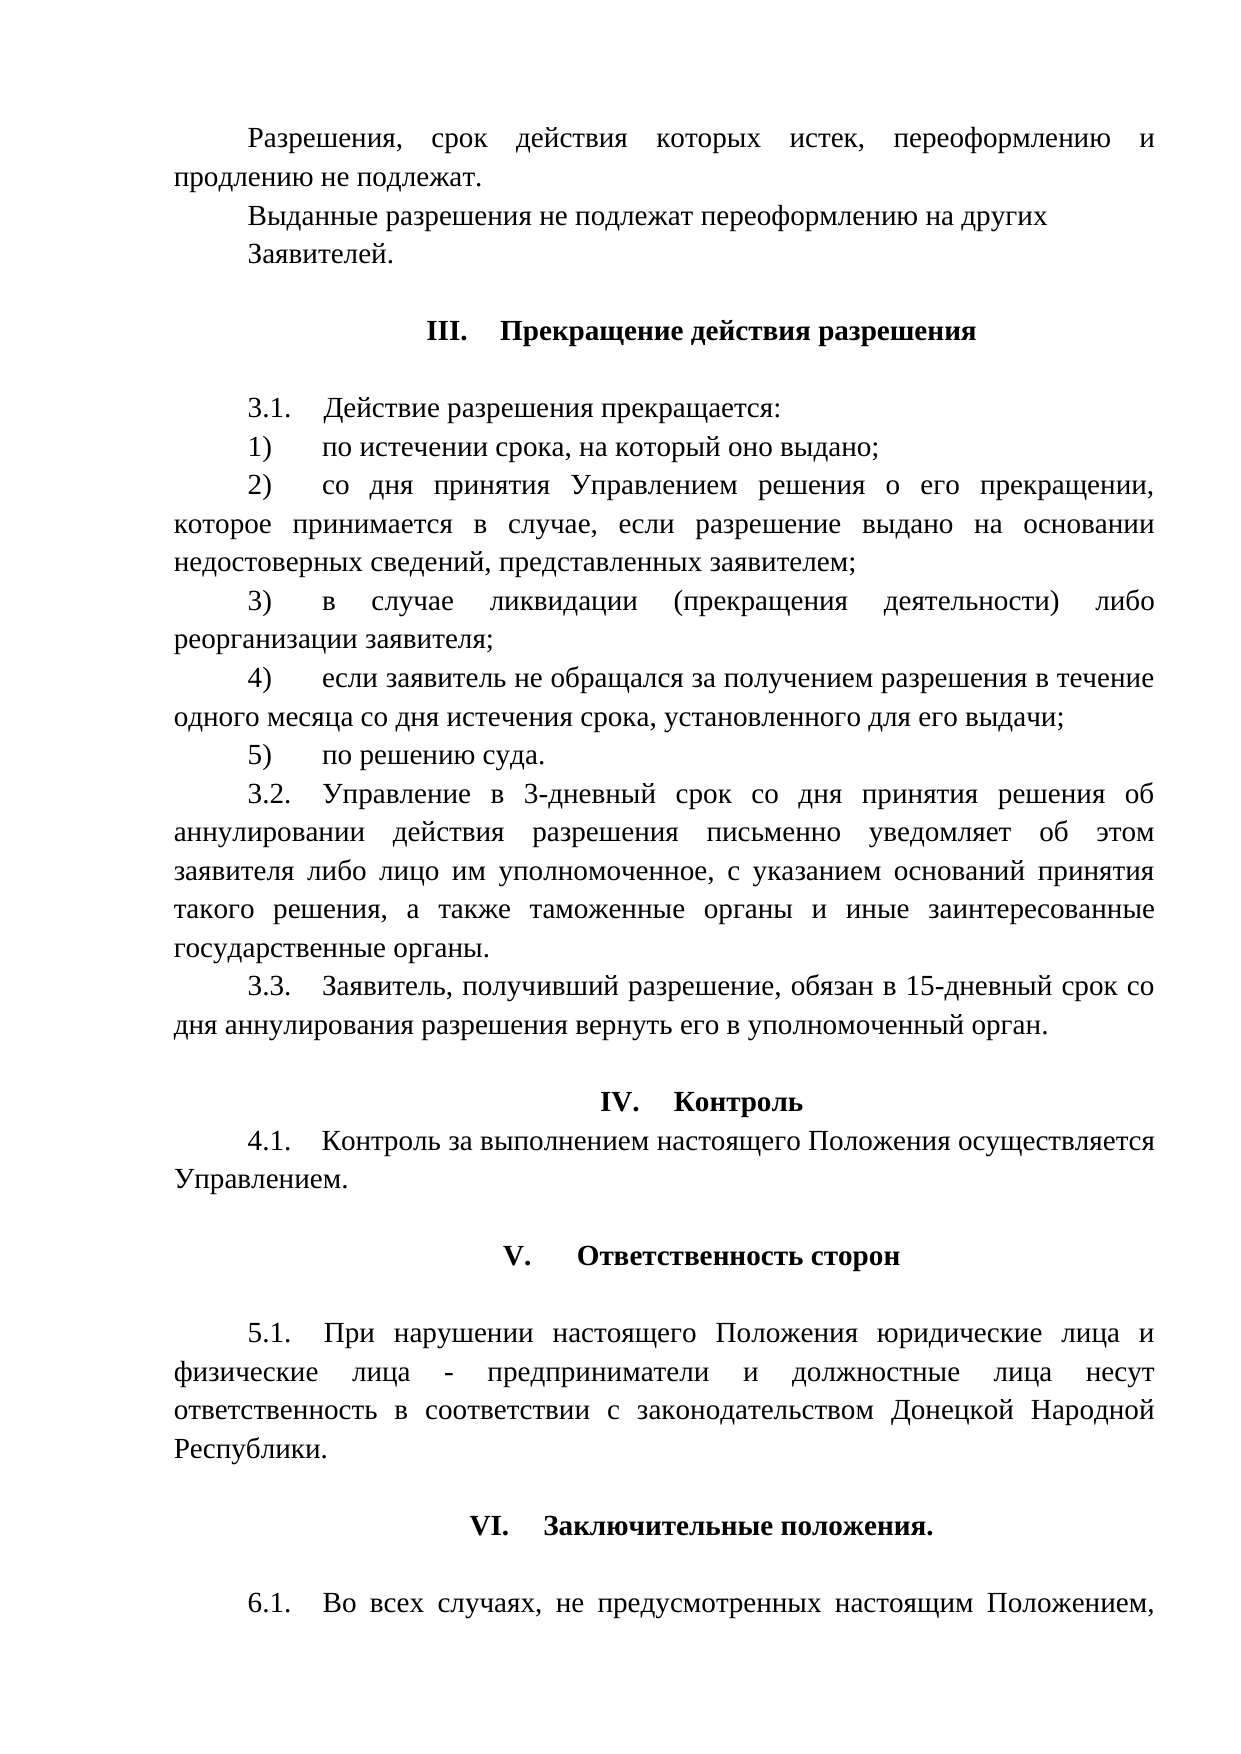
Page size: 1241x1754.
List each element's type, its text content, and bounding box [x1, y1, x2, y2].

text Заявителей. [173, 236, 1156, 270]
list Управление в 3-дневный срок со дня принятия решения об аннулировании действия разрешения письменно уведомляет об этом заявителя либо лицо им уполномоченное, с указанием оснований принятия такого решения, а также таможенные органы и иные заинтересованные государственные органы. [173, 776, 1156, 963]
list Заявитель, получивший разрешение, обязан в 15-дневный срок со дня аннулирования разрешения вернуть его в уполномоченный орган. [173, 968, 1156, 1041]
list Контроль за выполнением настоящего Положения осуществляется Управлением. [173, 1123, 1156, 1195]
list со дня принятия Управлением решения о его прекращении, которое принимается в случае, если разрешение выдано на основании недостоверных сведений, представленных заявителем; [173, 467, 1156, 578]
list по истечении срока, на который оно выдано; [173, 429, 1156, 462]
list если заявитель не обращался за получением разрешения в течение одного месяца со дня истечения срока, установленного для его выдачи; [173, 660, 1156, 732]
list Действие разрешения прекращается: [173, 390, 1156, 424]
list При нарушении настоящего Положения юридические лица и физические лица - предприниматели и должностные лица несут ответственность в соответствии с законодательством Донецкой Народной Республики. [173, 1315, 1156, 1464]
text Выданные разрешения не подлежат переоформлению на других [173, 198, 1156, 231]
list Прекращение действия разрешения [173, 313, 1156, 347]
text Разрешения, срок действия которых истек, переоформлению и продлению не подлежат. [173, 121, 1156, 193]
list Контроль [173, 1084, 1156, 1118]
list Заключительные положения. [173, 1508, 1156, 1542]
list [173, 1585, 1156, 1619]
list в случае ликвидации (прекращения деятельности) либо реорганизации заявителя; [173, 583, 1156, 655]
list по решению суда. [173, 737, 1156, 771]
list Ответственность сторон [173, 1238, 1156, 1272]
